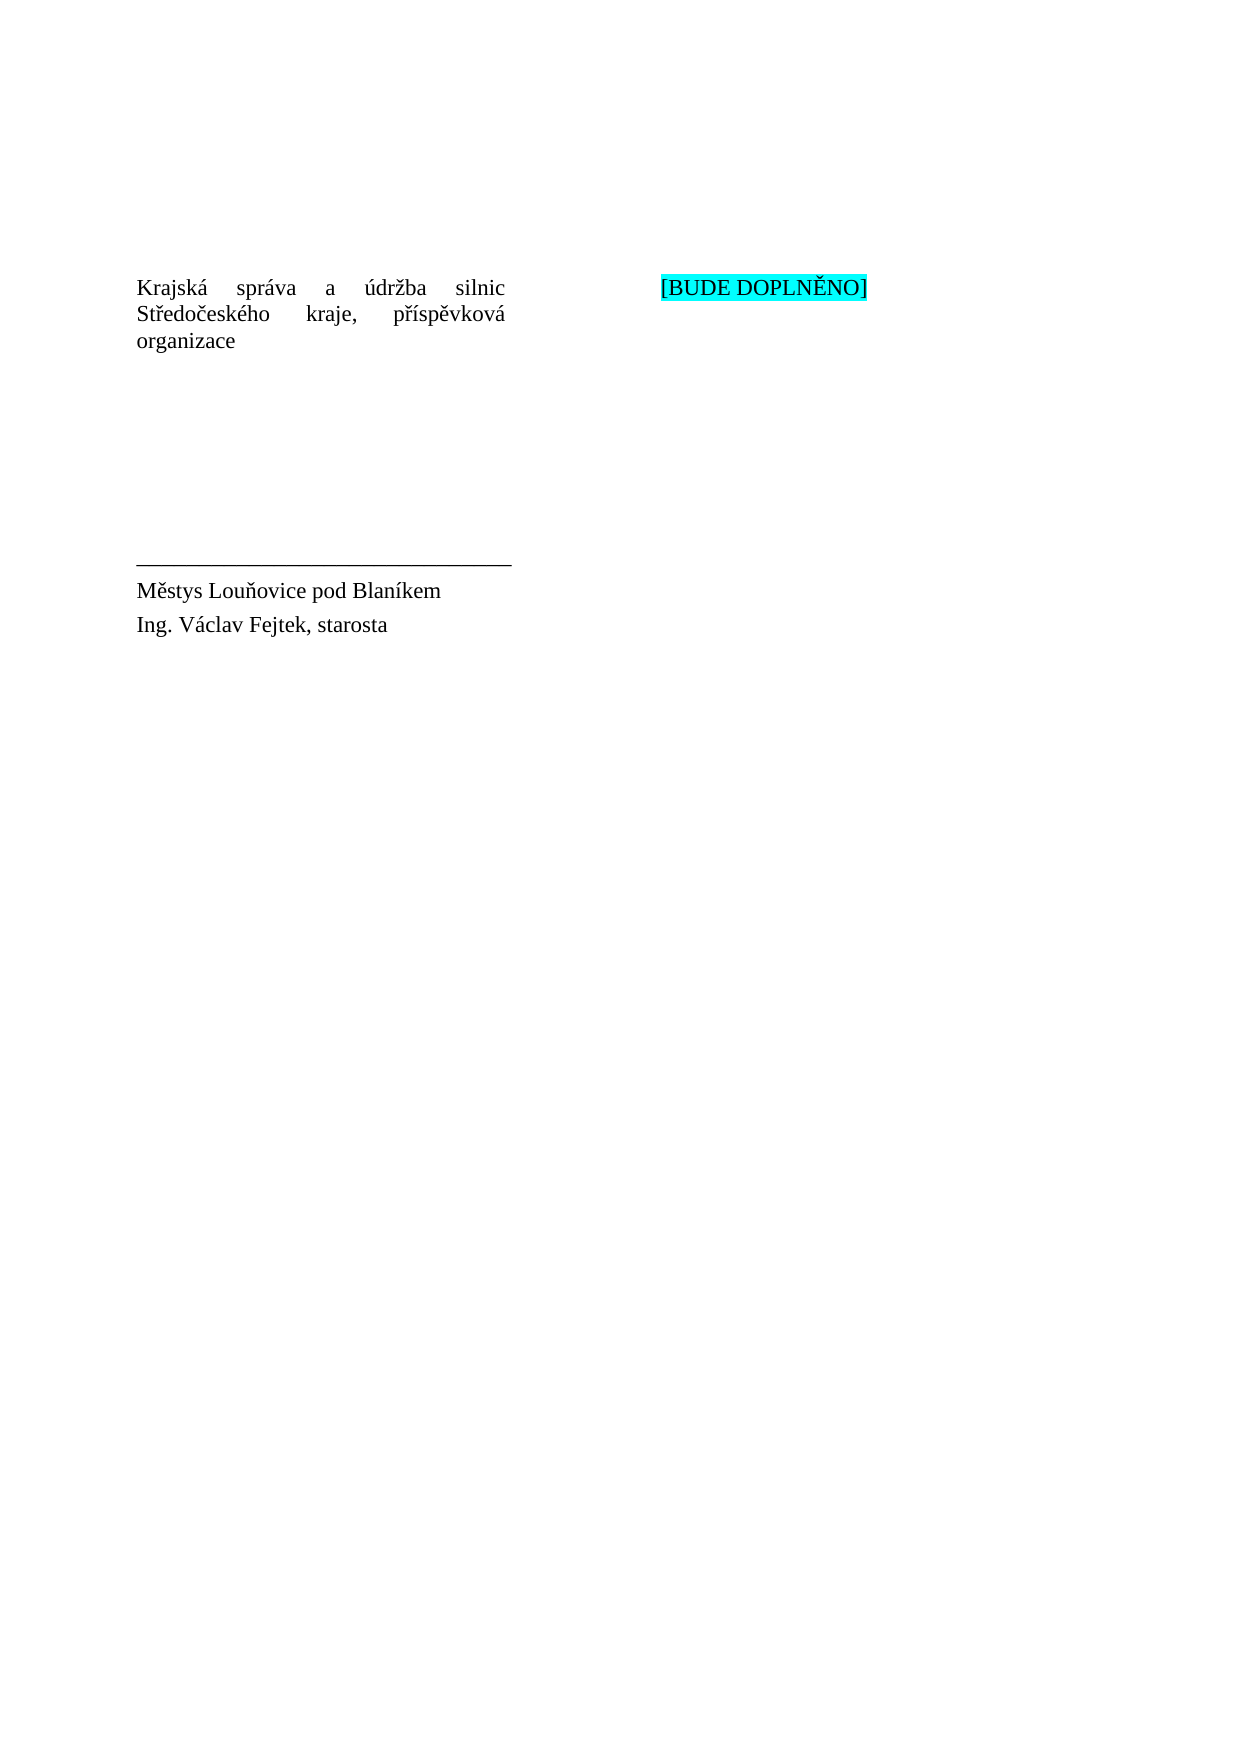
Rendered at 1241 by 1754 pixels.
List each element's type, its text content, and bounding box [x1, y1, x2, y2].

table_cell Krajská správa a údržba silnic Středočeského kraje, příspěvková organizace [129, 266, 653, 457]
table_cell [BUDE DOPLNĚNO] [653, 266, 1170, 457]
table_cell Městys Louňovice pod Blaníkem Ing. Václav Fejtek, starosta [129, 569, 1170, 638]
table_cell ______________________________ [129, 457, 1170, 568]
